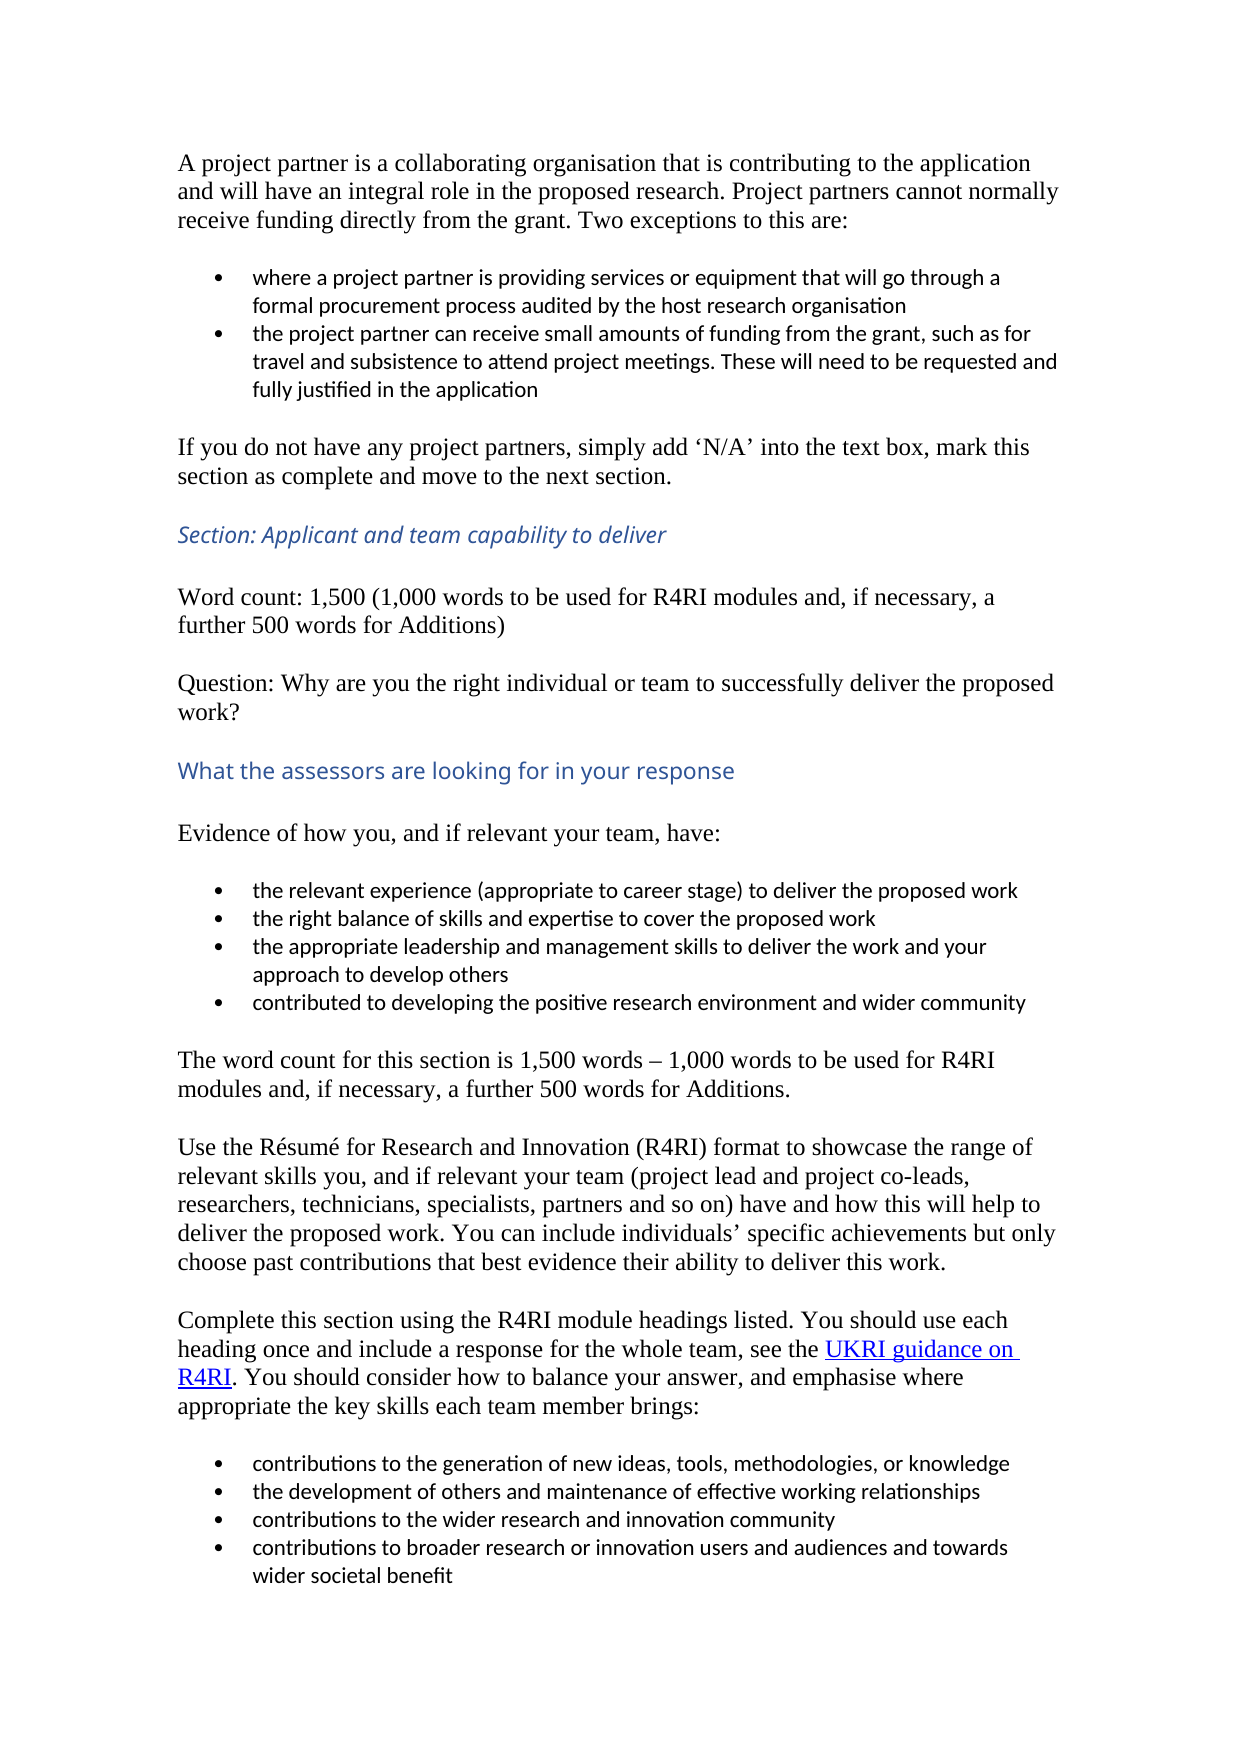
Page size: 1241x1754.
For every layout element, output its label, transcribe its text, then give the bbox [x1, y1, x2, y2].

text The word count for this section is 1,500 words – 1,000 words to be used for R4RI modules and, if necessary, a further 500 words for Additions. [177, 1045, 1063, 1103]
subtitle Section: Applicant and team capability to deliver [177, 519, 1063, 550]
list where a project partner is providing services or equipment that will go through a formal procurement process audited by the host research organisation [215, 263, 1063, 319]
list the appropriate leadership and management skills to deliver the work and your approach to develop others [215, 932, 1063, 988]
text Use the Résumé for Research and Innovation (R4RI) format to showcase the range of relevant skills you, and if relevant your team (project lead and project co-leads, researchers, technicians, specialists, partners and so on) have and how this will help to deliver the proposed work. You can include individuals’ specific achievements but only choose past contributions that best evidence their ability to deliver this work. [177, 1132, 1063, 1276]
text Evidence of how you, and if relevant your team, have: [177, 818, 1063, 847]
text A project partner is a collaborating organisation that is contributing to the application and will have an integral role in the proposed research. Project partners cannot normally receive funding directly from the grant. Two exceptions to this are: [177, 148, 1063, 234]
subtitle What the assessors are looking for in your response [177, 755, 1063, 786]
list contributed to developing the positive research environment and wider community [215, 988, 1063, 1016]
list contributions to the generation of new ideas, tools, methodologies, or knowledge [215, 1449, 1063, 1477]
list the development of others and maintenance of effective working relationships [215, 1477, 1063, 1505]
text Word count: 1,500 (1,000 words to be used for R4RI modules and, if necessary, a further 500 words for Additions) [177, 582, 1063, 639]
text Question: Why are you the right individual or team to successfully deliver the proposed work? [177, 668, 1063, 726]
text Complete this section using the R4RI module headings listed. You should use each heading once and include a response for the whole team, see the UKRI guidance on R4RI. You should consider how to balance your answer, and emphasise where appropriate the key skills each team member brings: [177, 1305, 1063, 1420]
list the right balance of skills and expertise to cover the proposed work [215, 904, 1063, 932]
list contributions to the wider research and innovation community [215, 1505, 1063, 1533]
list the project partner can receive small amounts of funding from the grant, such as for travel and subsistence to attend project meetings. These will need to be requested and fully justified in the application [215, 319, 1063, 403]
list contributions to broader research or innovation users and audiences and towards wider societal benefit [215, 1533, 1063, 1589]
list the relevant experience (appropriate to career stage) to deliver the proposed work [215, 876, 1063, 904]
text If you do not have any project partners, simply add ‘N/A’ into the text box, mark this section as complete and move to the next section. [177, 432, 1063, 490]
